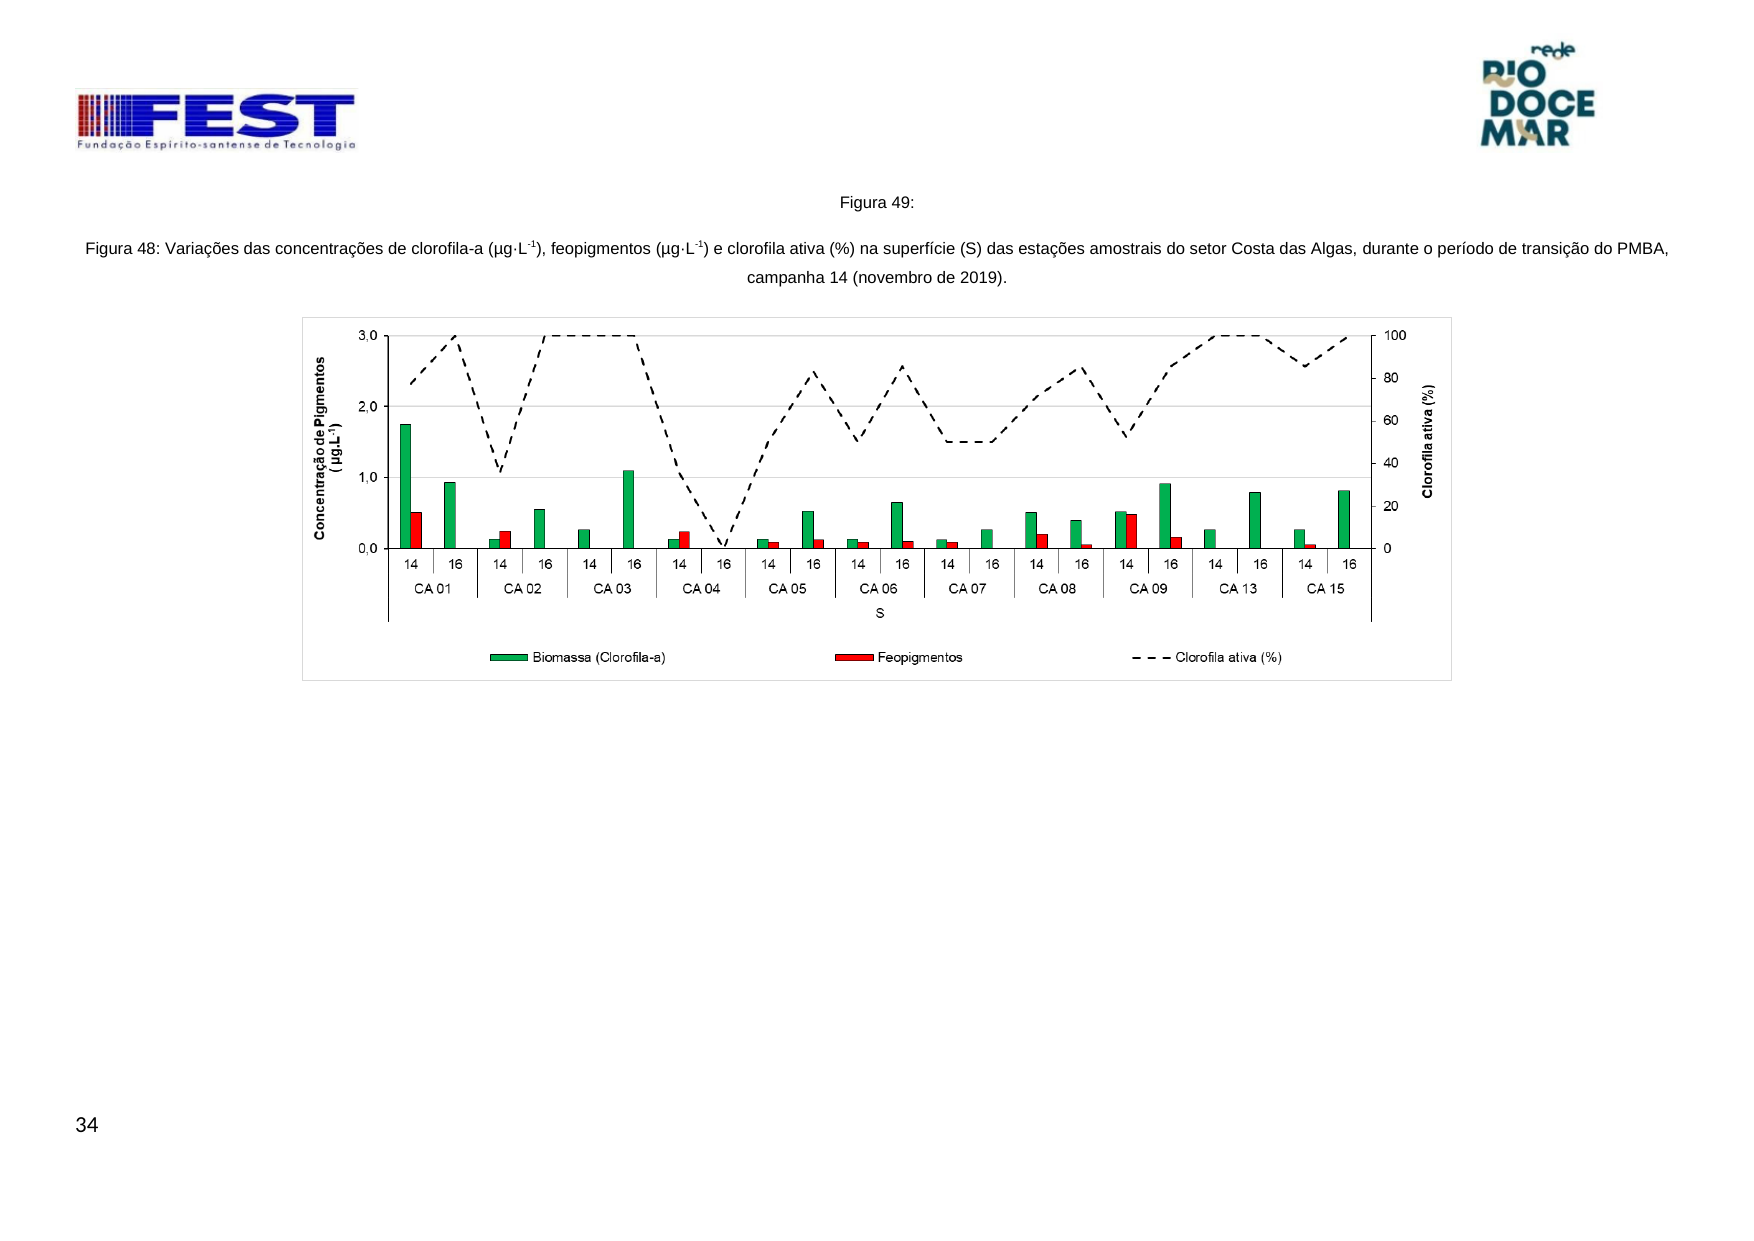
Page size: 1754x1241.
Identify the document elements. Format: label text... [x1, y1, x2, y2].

picture [302, 317, 1452, 681]
picture [1476, 33, 1604, 153]
picture [75, 88, 359, 153]
text Figura 49: [75, 193, 1679, 212]
